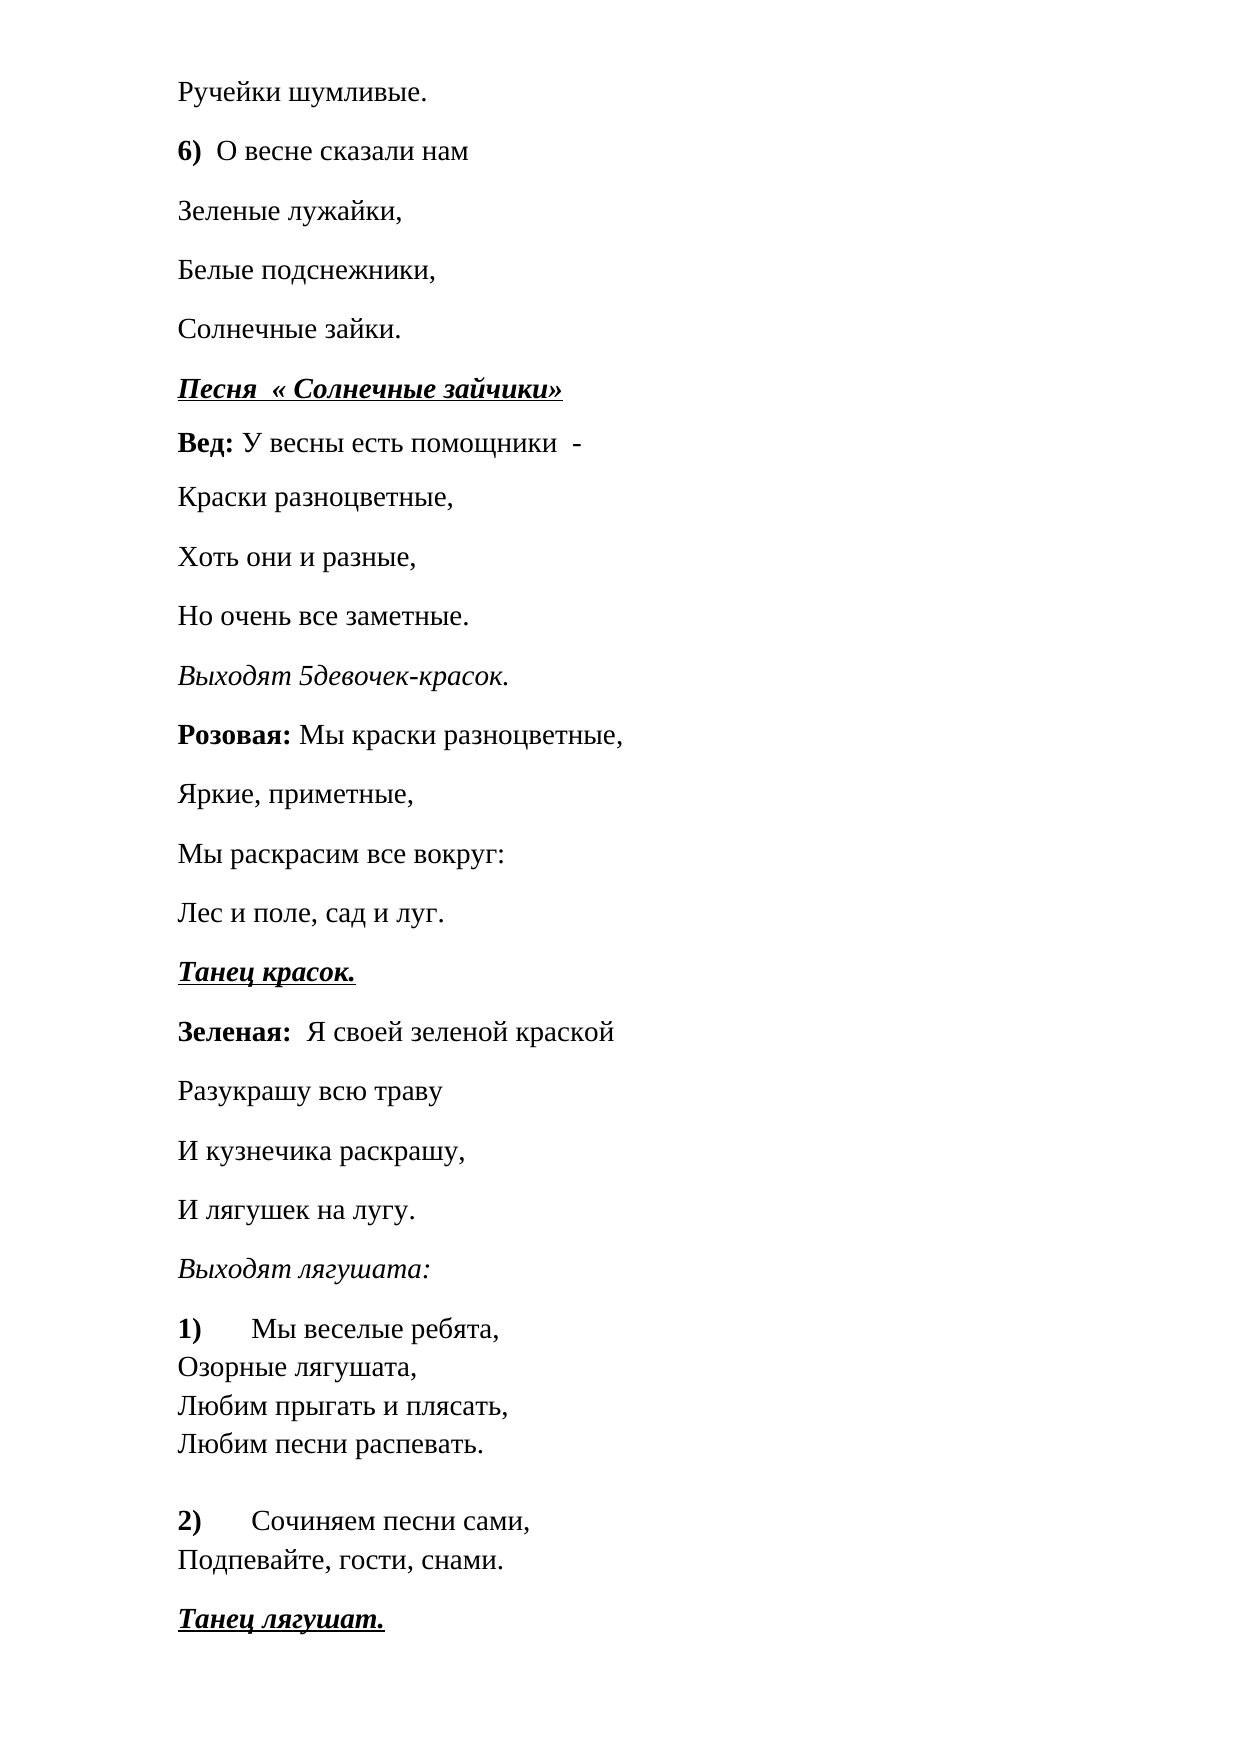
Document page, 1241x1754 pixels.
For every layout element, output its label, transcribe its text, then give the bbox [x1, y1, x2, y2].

text Разукрашу всю траву [177, 1073, 1152, 1107]
text Краски разноцветные, [177, 479, 1152, 513]
text Яркие, приметные, [177, 776, 1152, 810]
list Мы веселые ребята, [177, 1311, 1152, 1344]
text Танец лягушат. [177, 1601, 1152, 1635]
text Выходят лягушата: [177, 1251, 1152, 1285]
list Сочиняем песни сами, [177, 1503, 1152, 1537]
text Но очень все заметные. [177, 598, 1152, 632]
text Зеленые лужайки, [177, 193, 1152, 226]
text И кузнечика раскрашу, [177, 1133, 1152, 1166]
text Лес и поле, сад и луг. [177, 895, 1152, 929]
text Белые подснежники, [177, 252, 1152, 286]
text И лягушек на лугу. [177, 1192, 1152, 1226]
text Выходят 5девочек-красок. [177, 658, 1152, 691]
text Песня « Солнечные зайчики» [177, 371, 1152, 404]
list Любим песни распевать. [177, 1426, 1152, 1460]
text Зеленая: Я своей зеленой краской [177, 1014, 1152, 1047]
text Вед: У весны есть помощники - [177, 425, 1152, 459]
list Подпевайте, гости, снами. [177, 1542, 1152, 1576]
list Озорные лягушата, [177, 1349, 1152, 1383]
text Танец красок. [177, 954, 1152, 988]
text Розовая: Мы краски разноцветные, [177, 717, 1152, 751]
text 6) О весне сказали нам [177, 133, 1152, 167]
text Хоть они и разные, [177, 539, 1152, 572]
list Любим прыгать и плясать, [177, 1388, 1152, 1421]
text Солнечные зайки. [177, 311, 1152, 345]
text Ручейки шумливые. [177, 74, 1152, 107]
text Мы раскрасим все вокруг: [177, 836, 1152, 869]
